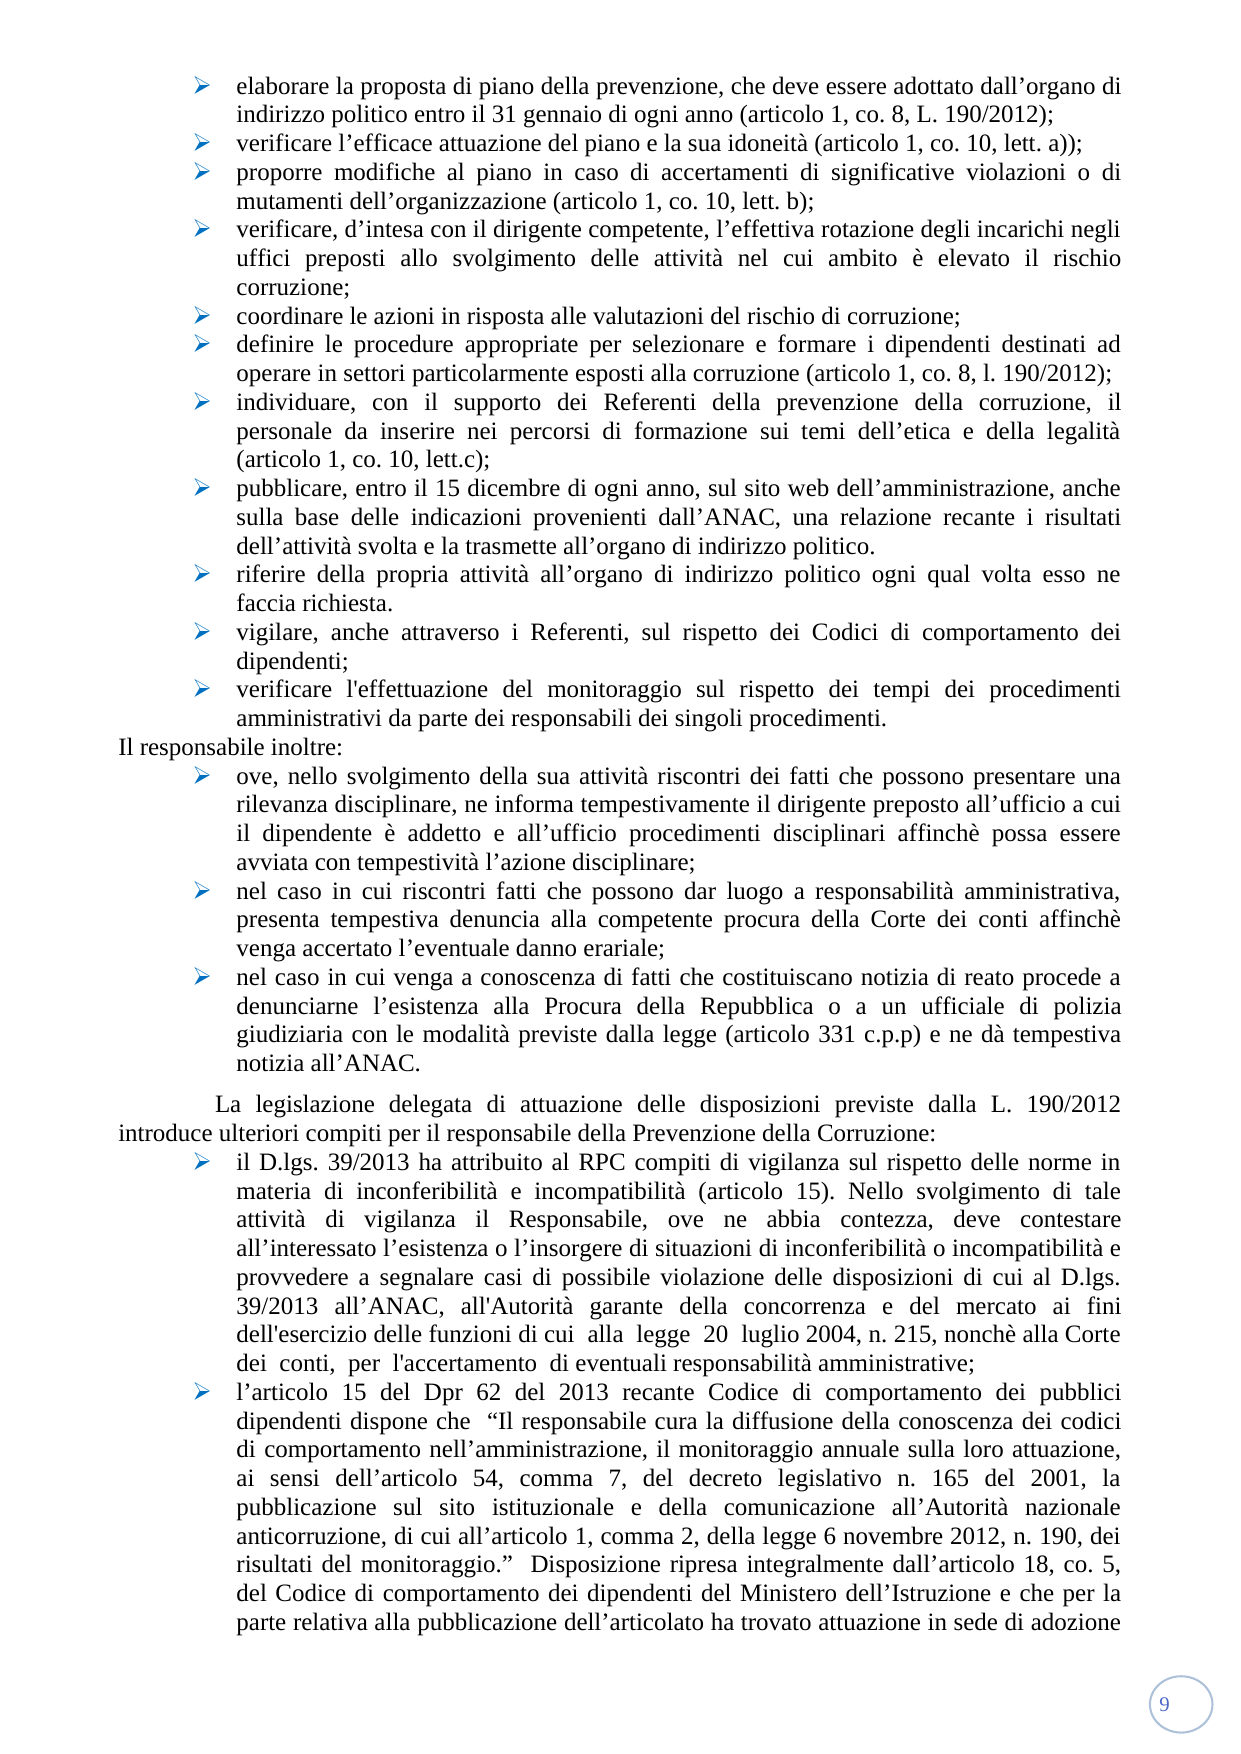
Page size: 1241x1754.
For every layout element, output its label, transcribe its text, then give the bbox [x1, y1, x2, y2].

list nel caso in cui riscontri fatti che possono dar luogo a responsabilità amministrativa, presenta tempestiva denuncia alla competente procura della Corte dei conti affinchè venga accertato l’eventuale danno erariale; [192, 876, 1122, 962]
list verificare, d’intesa con il dirigente competente, l’effettiva rotazione degli incarichi negli uffici preposti allo svolgimento delle attività nel cui ambito è elevato il rischio corruzione; [192, 214, 1122, 301]
list pubblicare, entro il 15 dicembre di ogni anno, sul sito web dell’amministrazione, anche sulla base delle indicazioni provenienti dall’ANAC, una relazione recante i risultati dell’attività svolta e la trasmette all’organo di indirizzo politico. [192, 473, 1122, 559]
list individuare, con il supporto dei Referenti della prevenzione della corruzione, il personale da inserire nei percorsi di formazione sui temi dell’etica e della legalità (articolo 1, co. 10, lett.c); [192, 387, 1122, 473]
list definire le procedure appropriate per selezionare e formare i dipendenti destinati ad operare in settori particolarmente esposti alla corruzione (articolo 1, co. 8, l. 190/2012); [192, 329, 1122, 387]
list proporre modifiche al piano in caso di accertamenti di significative violazioni o di mutamenti dell’organizzazione (articolo 1, co. 10, lett. b); [192, 157, 1122, 214]
list ove, nello svolgimento della sua attività riscontri dei fatti che possono presentare una rilevanza disciplinare, ne informa tempestivamente il dirigente preposto all’ufficio a cui il dipendente è addetto e all’ufficio procedimenti disciplinari affinchè possa essere avviata con tempestività l’azione disciplinare; [192, 761, 1122, 876]
list verificare l’efficace attuazione del piano e la sua idoneità (articolo 1, co. 10, lett. a)); [192, 128, 1122, 157]
list verificare l'effettuazione del monitoraggio sul rispetto dei tempi dei procedimenti amministrativi da parte dei responsabili dei singoli procedimenti. [192, 674, 1122, 732]
list vigilare, anche attraverso i Referenti, sul rispetto dei Codici di comportamento dei dipendenti; [192, 617, 1122, 674]
list elaborare la proposta di piano della prevenzione, che deve essere adottato dall’organo di indirizzo politico entro il 31 gennaio di ogni anno (articolo 1, co. 8, L. 190/2012); [192, 71, 1122, 128]
list coordinare le azioni in risposta alle valutazioni del rischio di corruzione; [192, 301, 1122, 329]
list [192, 1377, 1122, 1636]
text Il responsabile inoltre: [118, 732, 1122, 761]
list riferire della propria attività all’organo di indirizzo politico ogni qual volta esso ne faccia richiesta. [192, 559, 1122, 617]
list il D.lgs. 39/2013 ha attribuito al RPC compiti di vigilanza sul rispetto delle norme in materia di inconferibilità e incompatibilità (articolo 15). Nello svolgimento di tale attività di vigilanza il Responsabile, ove ne abbia contezza, deve contestare all’interessato l’esistenza o l’insorgere di situazioni di inconferibilità o incompatibilità e provvedere a segnalare casi di possibile violazione delle disposizioni di cui al D.lgs. 39/2013 all’ANAC, all'Autorità garante della concorrenza e del mercato ai fini dell'esercizio delle funzioni di cui alla legge 20 luglio 2004, n. 215, nonchè alla Corte dei conti, per l'accertamento di eventuali responsabilità amministrative; [192, 1147, 1122, 1377]
text La legislazione delegata di attuazione delle disposizioni previste dalla L. 190/2012 introduce ulteriori compiti per il responsabile della Prevenzione della Corruzione: [118, 1089, 1122, 1147]
list nel caso in cui venga a conoscenza di fatti che costituiscano notizia di reato procede a denunciarne l’esistenza alla Procura della Repubblica o a un ufficiale di polizia giudiziaria con le modalità previste dalla legge (articolo 331 c.p.p) e ne dà tempestiva notizia all’ANAC. [192, 962, 1122, 1077]
